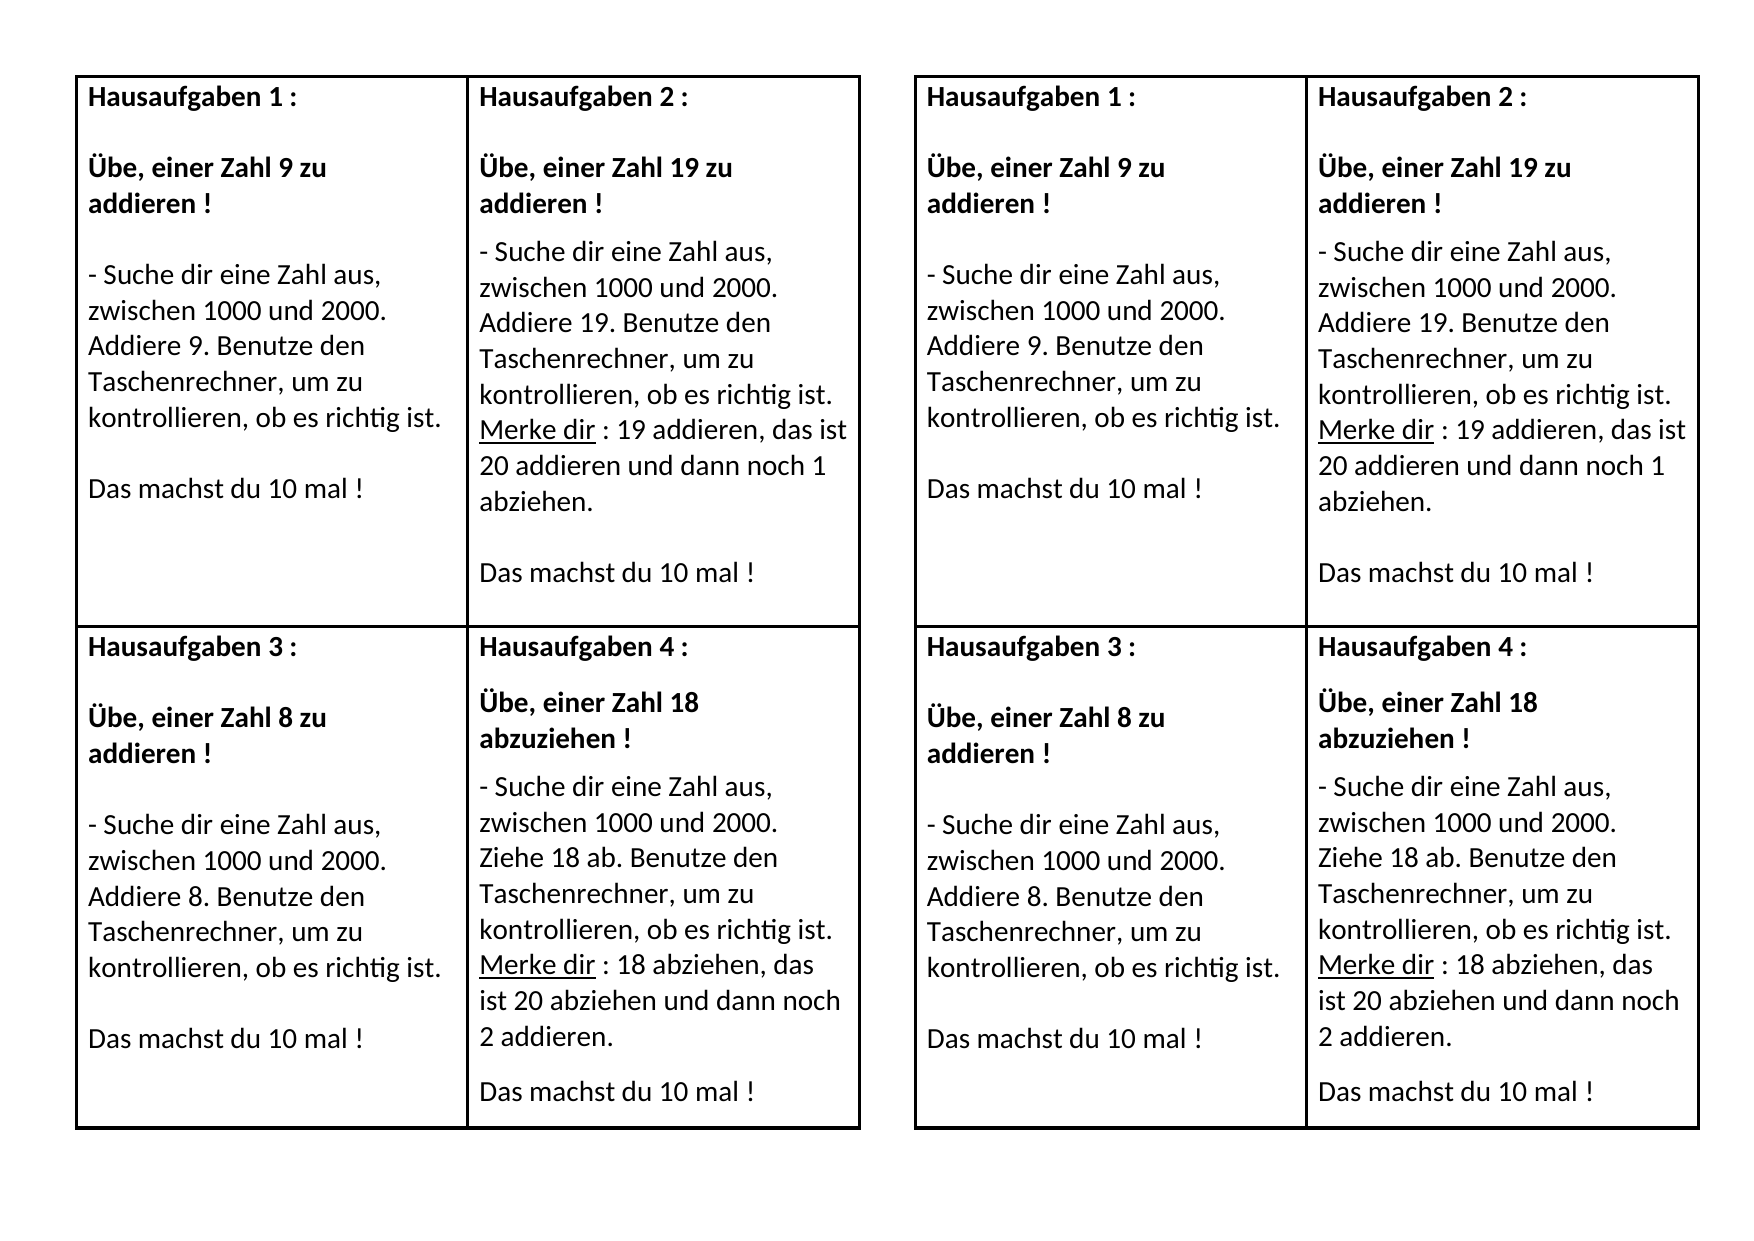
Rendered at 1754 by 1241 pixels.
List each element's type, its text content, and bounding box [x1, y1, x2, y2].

table_header Hausaufgaben 2 : Übe, einer Zahl 19 zu addieren ! - Suche dir eine Zahl aus, zwischen 1000 und 2000. Addiere 19. Benutze den Taschenrechner, um zu kontrollieren, ob es richtig ist. Merke dir : 19 addieren, das ist 20 addieren und dann noch 1 abziehen. Das machst du 10 mal ! [1308, 78, 1697, 625]
table_cell Hausaufgaben 4 : Übe, einer Zahl 18 abzuziehen ! - Suche dir eine Zahl aus, zwischen 1000 und 2000. Ziehe 18 ab. Benutze den Taschenrechner, um zu kontrollieren, ob es richtig ist. Merke dir : 18 abziehen, das ist 20 abziehen und dann noch 2 addieren. Das machst du 10 mal ! [1308, 628, 1697, 1126]
table_cell Hausaufgaben 3 : Übe, einer Zahl 8 zu addieren ! - Suche dir eine Zahl aus, zwischen 1000 und 2000. Addiere 8. Benutze den Taschenrechner, um zu kontrollieren, ob es richtig ist. Das machst du 10 mal ! [78, 628, 466, 1126]
table_header Hausaufgaben 1 : Übe, einer Zahl 9 zu addieren ! - Suche dir eine Zahl aus, zwischen 1000 und 2000. Addiere 9. Benutze den Taschenrechner, um zu kontrollieren, ob es richtig ist. Das machst du 10 mal ! [917, 78, 1305, 625]
table_cell Hausaufgaben 4 : Übe, einer Zahl 18 abzuziehen ! - Suche dir eine Zahl aus, zwischen 1000 und 2000. Ziehe 18 ab. Benutze den Taschenrechner, um zu kontrollieren, ob es richtig ist. Merke dir : 18 abziehen, das ist 20 abziehen und dann noch 2 addieren. Das machst du 10 mal ! [469, 628, 858, 1126]
table_header Hausaufgaben 2 : Übe, einer Zahl 19 zu addieren ! - Suche dir eine Zahl aus, zwischen 1000 und 2000. Addiere 19. Benutze den Taschenrechner, um zu kontrollieren, ob es richtig ist. Merke dir : 19 addieren, das ist 20 addieren und dann noch 1 abziehen. Das machst du 10 mal ! [469, 78, 858, 625]
table_cell Hausaufgaben 3 : Übe, einer Zahl 8 zu addieren ! - Suche dir eine Zahl aus, zwischen 1000 und 2000. Addiere 8. Benutze den Taschenrechner, um zu kontrollieren, ob es richtig ist. Das machst du 10 mal ! [917, 628, 1305, 1126]
table_header Hausaufgaben 1 : Übe, einer Zahl 9 zu addieren ! - Suche dir eine Zahl aus, zwischen 1000 und 2000. Addiere 9. Benutze den Taschenrechner, um zu kontrollieren, ob es richtig ist. Das machst du 10 mal ! [78, 78, 466, 625]
